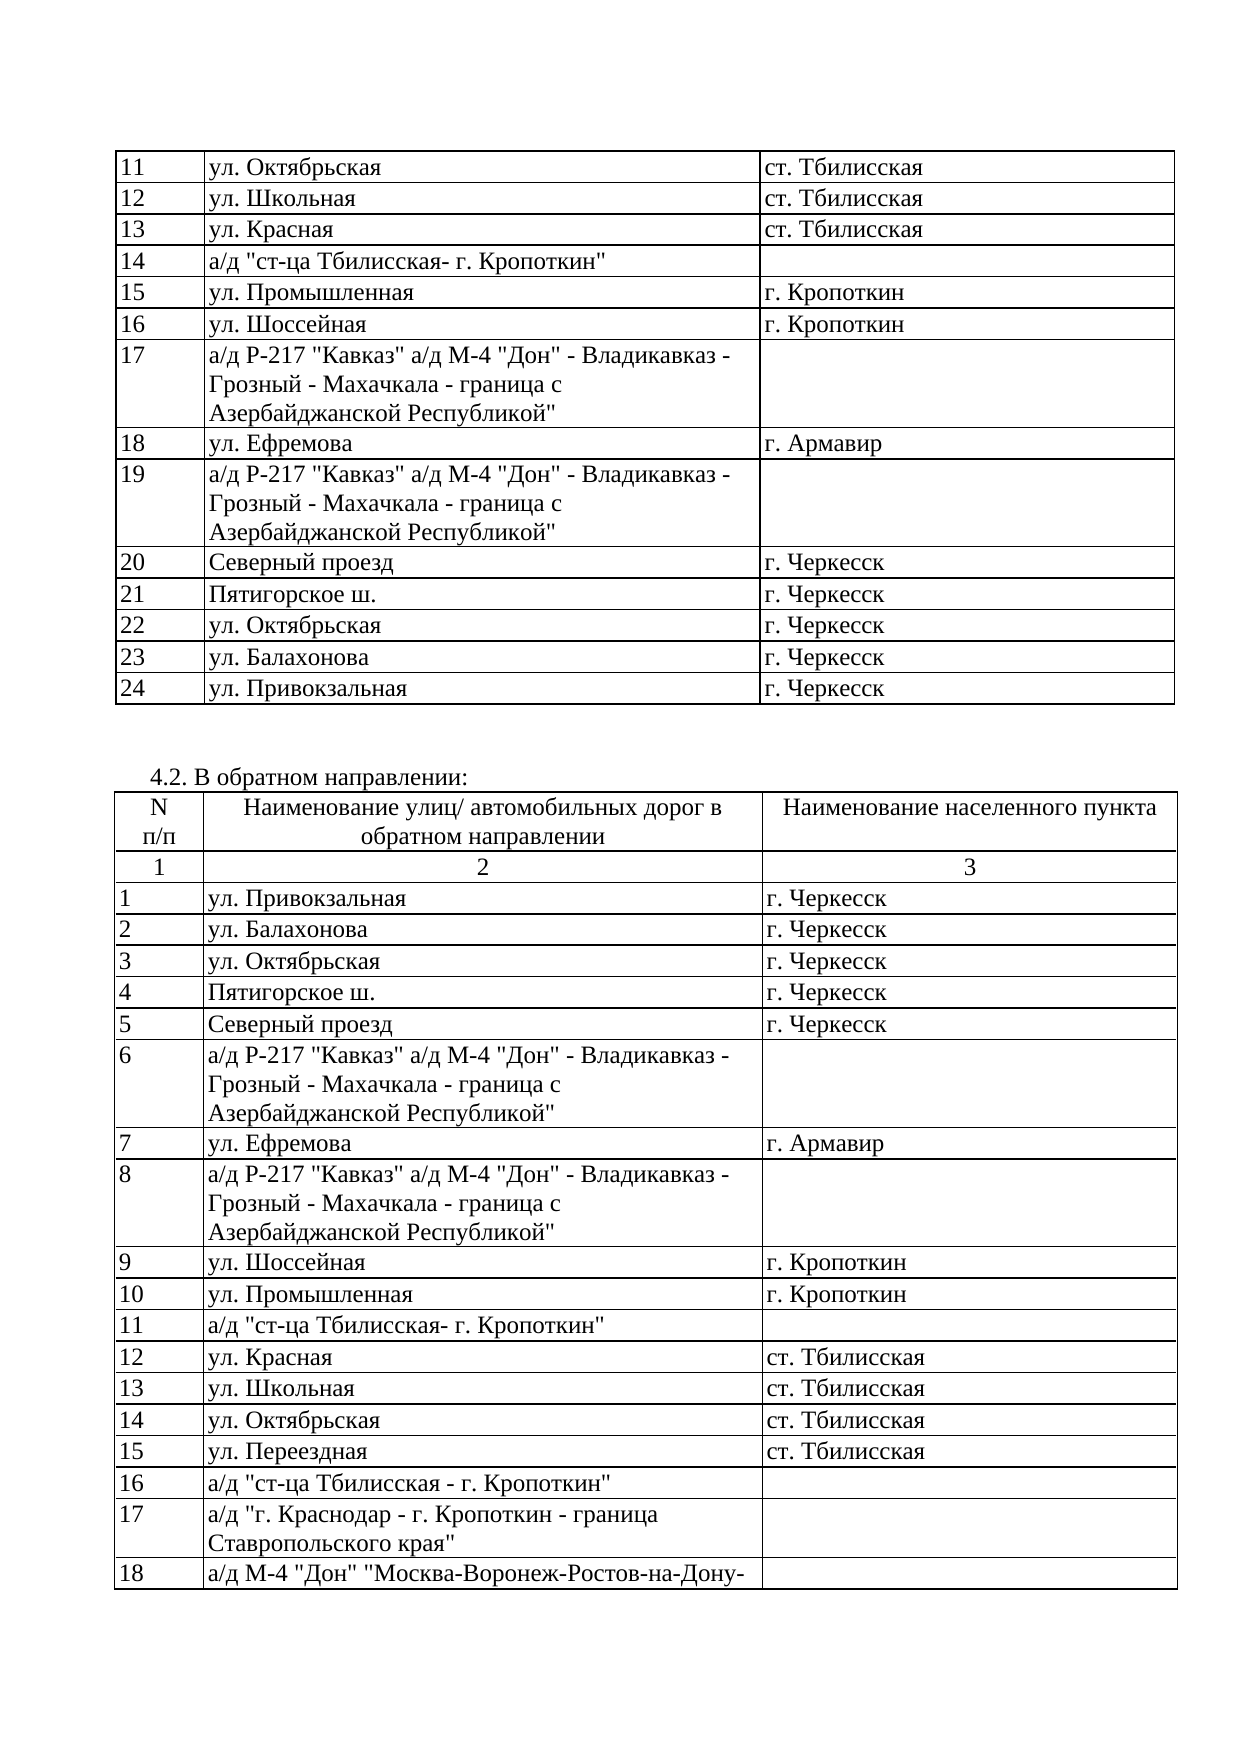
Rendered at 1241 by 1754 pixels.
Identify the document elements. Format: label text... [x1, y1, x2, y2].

table_cell а/д Р-217 "Кавказ" а/д М-4 "Дон" - Владикавказ - Грозный - Махачкала - граница с Азербайджанской Республикой" [204, 1040, 762, 1127]
table_cell Пятигорское ш. [205, 579, 759, 609]
table_cell г. Черкесск [763, 976, 1177, 1007]
table_cell г. Армавир [761, 428, 1174, 458]
table_cell 1 [115, 851, 203, 881]
table_cell ул. Шоссейная [204, 1247, 762, 1277]
table_cell ул. Школьная [204, 1373, 762, 1403]
table_cell [763, 1309, 1177, 1340]
table_cell 12 [115, 1341, 203, 1372]
table_cell 2 [115, 914, 203, 944]
table_cell ст. Тбилисская [763, 1403, 1177, 1434]
table_cell г. Черкесск [761, 610, 1174, 640]
table_cell ул. Красная [205, 215, 759, 244]
table_cell [763, 1039, 1177, 1127]
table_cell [204, 1558, 762, 1588]
table_cell г. Черкесск [763, 913, 1177, 944]
table_cell а/д Р-217 "Кавказ" а/д М-4 "Дон" - Владикавказ - Грозный - Махачкала - граница с Азербайджанской Республикой" [204, 1160, 762, 1246]
table_header Наименование улиц/ автомобильных дорог в обратном направлении [204, 793, 762, 850]
table_cell ул. Красная [204, 1342, 762, 1372]
text 4.2. В обратном направлении: [150, 762, 1090, 791]
table_cell 12 [117, 183, 204, 213]
table_cell а/д Р-217 "Кавказ" а/д М-4 "Дон" - Владикавказ - Грозный - Махачкала - граница с Азербайджанской Республикой" [205, 340, 759, 427]
table_cell 13 [115, 1373, 203, 1403]
table_cell [763, 1498, 1177, 1557]
table_cell Северный проезд [204, 1009, 762, 1039]
table_cell ул. Октябрьская [205, 610, 759, 640]
table_cell ул. Промышленная [205, 277, 759, 307]
table_header Наименование населенного пункта [763, 793, 1177, 850]
table_cell 16 [117, 309, 204, 339]
table_cell г. Кропоткин [763, 1277, 1177, 1309]
table_cell 3 [115, 945, 203, 976]
table_cell 11 [115, 1310, 203, 1340]
table_cell 17 [115, 1499, 203, 1557]
table_cell [761, 246, 1174, 276]
table_cell а/д "ст-ца Тбилисская- г. Кропоткин" [205, 246, 759, 276]
table_header N п/п [115, 793, 203, 850]
table_cell [761, 340, 1174, 427]
table_cell [763, 1557, 1177, 1588]
table_cell г. Черкесск [761, 579, 1174, 609]
table_cell г. Черкесск [761, 547, 1174, 577]
table_cell ул. Переездная [204, 1436, 762, 1466]
table_cell 19 [117, 460, 204, 546]
table_cell ст. Тбилисская [763, 1340, 1177, 1372]
table_cell 7 [115, 1128, 203, 1158]
table_cell 24 [117, 673, 204, 703]
table_cell 18 [117, 428, 204, 458]
table_cell ст. Тбилисская [761, 215, 1174, 244]
table_cell г. Черкесск [761, 673, 1174, 703]
table_cell 6 [115, 1040, 203, 1127]
table_cell 16 [115, 1467, 203, 1497]
table_cell 3 [763, 850, 1177, 881]
table_cell ст. Тбилисская [763, 1372, 1177, 1403]
table_cell 13 [117, 215, 204, 244]
table_cell ст. Тбилисская [761, 152, 1174, 181]
table_cell ул. Балахонова [204, 915, 762, 944]
table_cell 1 [115, 883, 203, 913]
table_cell ул. Октябрьская [204, 946, 762, 976]
table_cell 4 [115, 977, 203, 1007]
table_cell 5 [115, 1008, 203, 1039]
table_cell г. Черкесск [763, 1007, 1177, 1039]
table_cell ул. Октябрьская [205, 152, 759, 181]
table_cell ул. Шоссейная [205, 309, 759, 339]
table_cell г. Кропоткин [763, 1246, 1177, 1277]
table_cell ул. Ефремова [204, 1128, 762, 1158]
table_cell ст. Тбилисская [761, 183, 1174, 213]
table_cell ул. Привокзальная [205, 673, 759, 703]
table_cell г. Кропоткин [761, 277, 1174, 307]
table_cell ул. Школьная [205, 183, 759, 213]
table_cell 20 [117, 547, 204, 577]
table_cell 17 [117, 340, 204, 427]
table_cell 8 [115, 1159, 203, 1246]
table_cell г. Кропоткин [761, 309, 1174, 339]
table_cell 15 [115, 1436, 203, 1466]
table_cell 10 [115, 1278, 203, 1309]
table_cell ул. Балахонова [205, 642, 759, 672]
table_cell 23 [117, 642, 204, 672]
table_cell 9 [115, 1247, 203, 1277]
table_cell ст. Тбилисская [763, 1435, 1177, 1466]
table_cell а/д "ст-ца Тбилисская - г. Кропоткин" [204, 1468, 762, 1497]
table_cell а/д "ст-ца Тбилисская- г. Кропоткин" [204, 1310, 762, 1340]
table_cell Северный проезд [205, 547, 759, 577]
table_cell 11 [117, 152, 204, 181]
table_cell г. Черкесск [763, 944, 1177, 976]
table_cell ул. Октябрьская [204, 1405, 762, 1434]
table_cell 14 [117, 246, 204, 276]
table_cell [763, 1158, 1177, 1246]
table_cell г. Черкесск [763, 881, 1177, 913]
table_cell ул. Промышленная [204, 1279, 762, 1309]
table_cell а/д "г. Краснодар - г. Кропоткин - граница Ставропольского края" [204, 1499, 762, 1557]
table_cell г. Черкесск [761, 642, 1174, 672]
table_cell г. Армавир [763, 1127, 1177, 1158]
table_cell ул. Ефремова [205, 428, 759, 458]
table_cell а/д Р-217 "Кавказ" а/д М-4 "Дон" - Владикавказ - Грозный - Махачкала - граница с Азербайджанской Республикой" [205, 460, 759, 546]
table_cell [761, 460, 1174, 546]
table_cell 21 [117, 579, 204, 609]
table_cell 14 [115, 1404, 203, 1434]
table_cell Пятигорское ш. [204, 977, 762, 1007]
table_cell 2 [204, 852, 762, 881]
table_cell 18 [115, 1558, 203, 1588]
table_cell 22 [117, 610, 204, 640]
table_cell [763, 1466, 1177, 1497]
table_cell ул. Привокзальная [204, 883, 762, 913]
table_cell 15 [117, 277, 204, 307]
